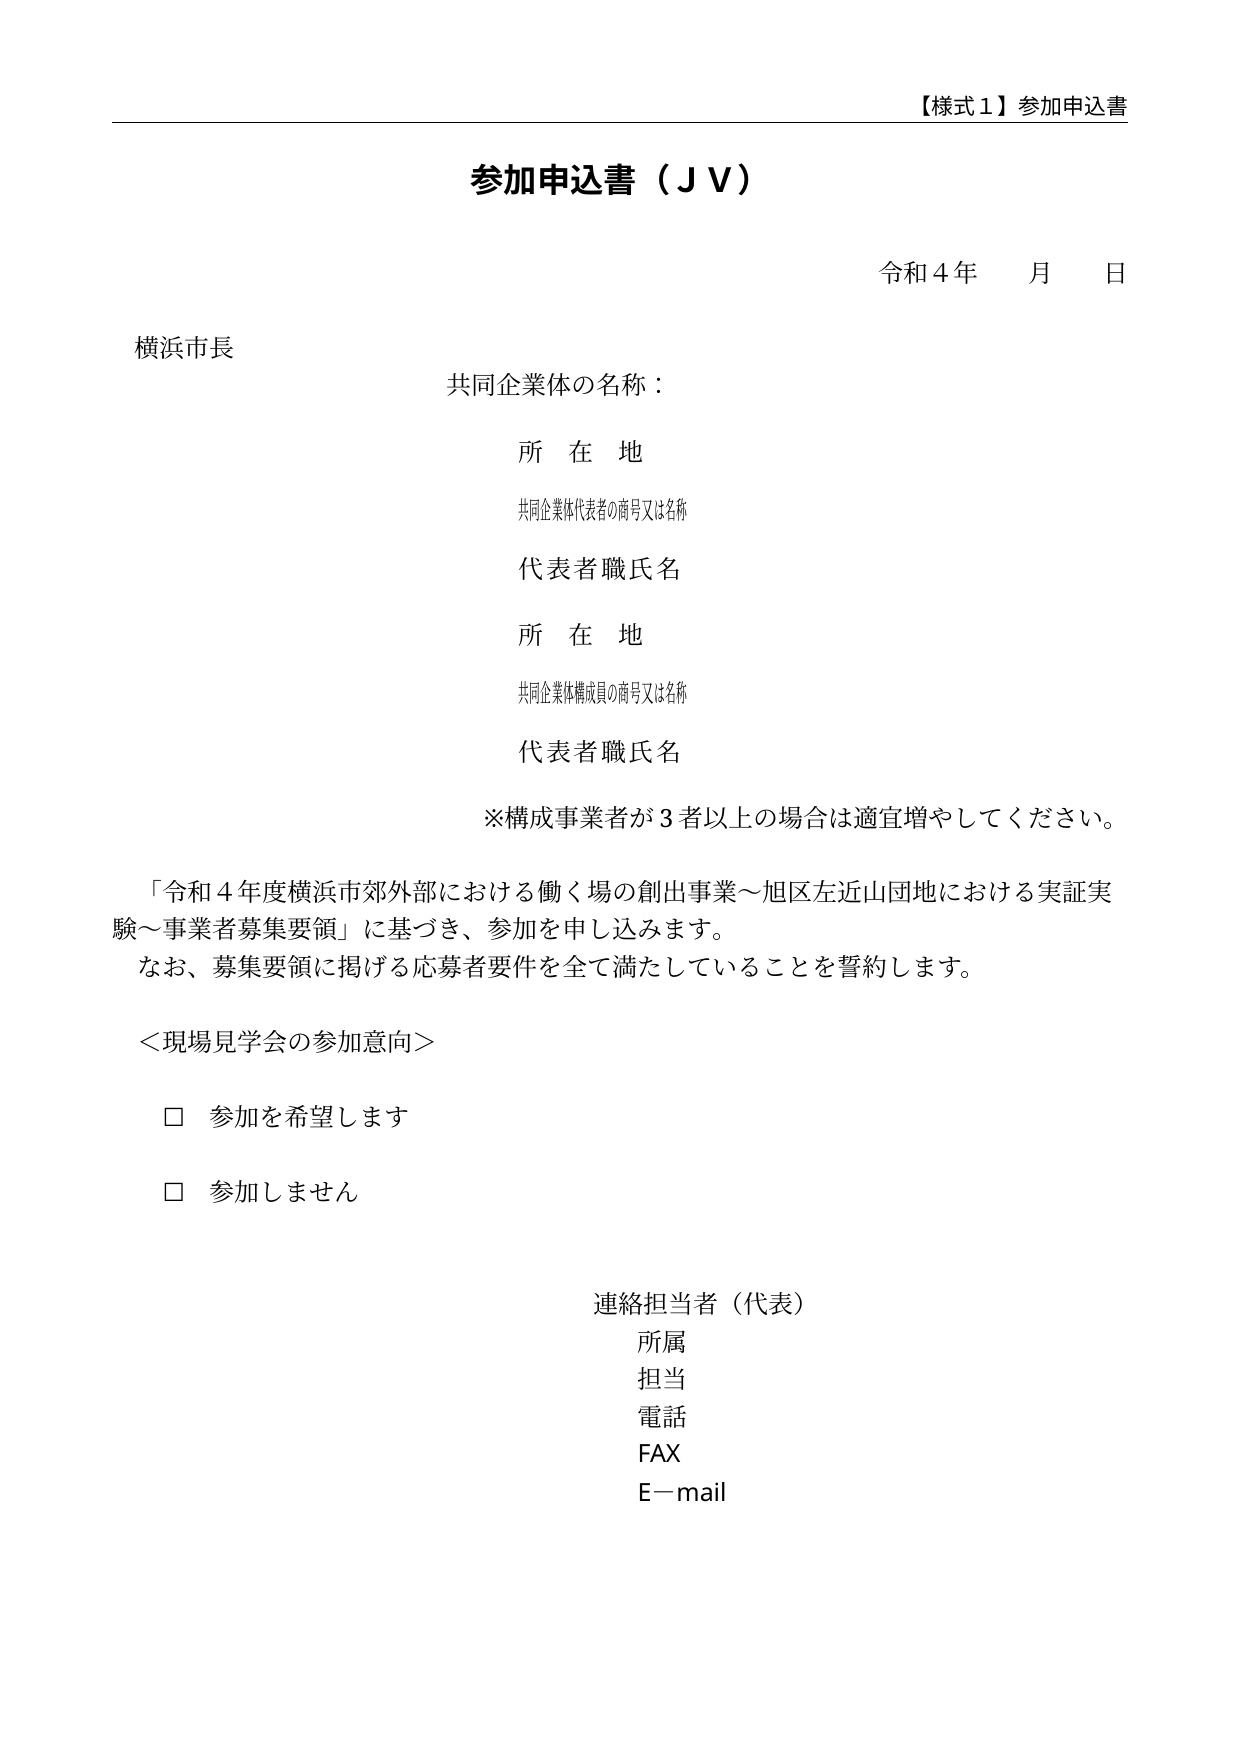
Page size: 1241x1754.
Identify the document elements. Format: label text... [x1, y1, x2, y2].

text ＜現場見学会の参加意向＞ [112, 1022, 1128, 1059]
text FAX [637, 1434, 1128, 1472]
text 横浜市長 [134, 328, 1128, 365]
title 「令和４年度横浜市郊外部における働く場の創出事業～旭区左近山団地における実証実験～事業者募集要領」に基づき、参加を申し込みます。 [112, 872, 1131, 947]
text 参加しません [112, 1172, 1128, 1209]
text 令和４年 月 日 [112, 253, 1128, 290]
text 電話 [637, 1397, 1128, 1434]
text 共同企業体代表者の商号又は名称 [112, 491, 1128, 527]
text 所在地 [112, 432, 1128, 468]
text ※構成事業者が3者以上の場合は適宜増やしてください。 [112, 798, 1128, 834]
text 参加を希望します [112, 1097, 1128, 1134]
text なお、募集要領に掲げる応募者要件を全て満たしていることを誓約します。 [112, 947, 1128, 984]
text 連絡担当者（代表） [593, 1284, 1128, 1322]
text 共同企業体構成員の商号又は名称 [112, 674, 1128, 710]
text 代表者職氏名 [112, 733, 1128, 769]
text 所在地 [112, 615, 1128, 651]
text 担当 [637, 1359, 1128, 1397]
text E－mail [637, 1472, 1128, 1509]
text 共同企業体の名称： [222, 365, 1128, 403]
text 参加申込書（ＪＶ） [112, 140, 1128, 215]
text 所属 [637, 1322, 1128, 1359]
text 代表者職氏名 [112, 550, 1128, 586]
